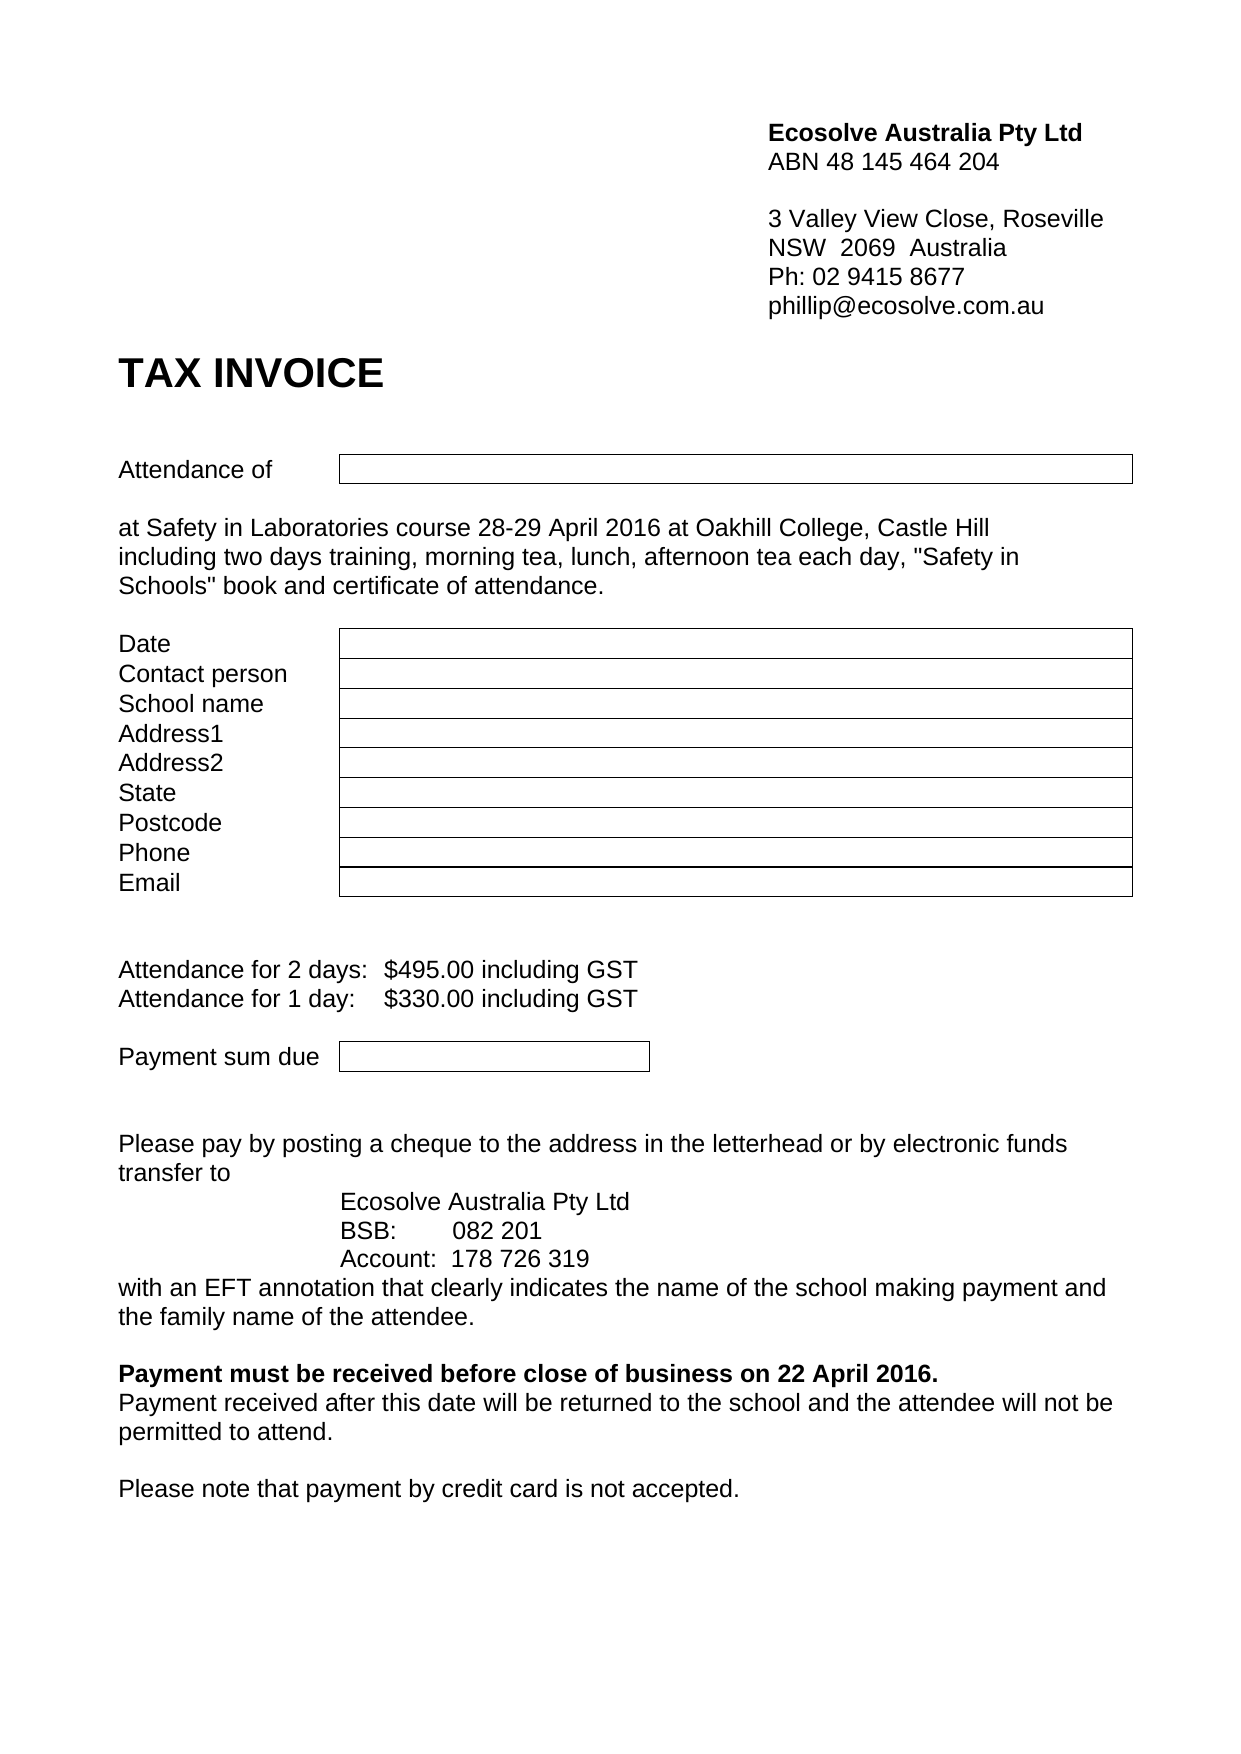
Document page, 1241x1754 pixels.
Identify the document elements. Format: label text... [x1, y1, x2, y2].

text 3 Valley View Close, Roseville [768, 204, 1122, 233]
table_cell Phone [107, 837, 339, 866]
table_cell Email [107, 866, 339, 896]
text including two days training, morning tea, lunch, afternoon tea each day, "Safety in Schools" book and certificate of attendance. [118, 542, 1122, 599]
table_header Attendance of [107, 454, 339, 483]
text phillip@ecosolve.com.au [768, 291, 1122, 319]
text Payment must be received before close of business on 22 April 2016. [118, 1359, 1122, 1388]
text ABN 48 145 464 204 [768, 147, 1122, 176]
table_cell [340, 838, 1132, 866]
text with an EFT annotation that clearly indicates the name of the school making payment and the family name of the attendee. [118, 1273, 1122, 1331]
table_cell [340, 659, 1132, 688]
table_cell [340, 808, 1132, 837]
text TAX INVOICE [118, 348, 1122, 396]
text at Safety in Laboratories course 28-29 April 2016 at Oakhill College, Castle Hill [118, 513, 1122, 542]
table_cell [340, 748, 1132, 777]
table_cell Address2 [107, 747, 339, 777]
text Ecosolve Australia Pty Ltd [768, 118, 1122, 147]
table_cell [340, 778, 1132, 807]
text NSW 2069 Australia [768, 233, 1122, 262]
text Account: 178 726 319 [340, 1244, 1122, 1273]
table_header Date [107, 628, 339, 658]
table_cell [340, 689, 1132, 717]
text Attendance for 2 days: $495.00 including GST [118, 955, 1122, 983]
text Ph: 02 9415 8677 [768, 262, 1122, 291]
table_header [340, 629, 1132, 658]
text Ecosolve Australia Pty Ltd [340, 1187, 1122, 1216]
text Please note that payment by credit card is not accepted. [118, 1474, 1122, 1503]
table_cell [340, 719, 1132, 747]
table_cell [340, 868, 1132, 896]
text Please pay by posting a cheque to the address in the letterhead or by electronic funds transfer to [118, 1129, 1122, 1187]
table_cell Contact person [107, 658, 339, 688]
text Payment received after this date will be returned to the school and the attendee will not be permitted to attend. [118, 1388, 1122, 1446]
table_cell Postcode [107, 807, 339, 837]
table_cell Address1 [107, 718, 339, 747]
table_header [340, 1042, 649, 1071]
text BSB: 082 201 [340, 1216, 1122, 1244]
table_header Payment sum due [107, 1041, 339, 1071]
table_cell School name [107, 688, 339, 717]
text Attendance for 1 day: $330.00 including GST [118, 983, 1122, 1012]
table_header [340, 455, 1132, 483]
table_cell State [107, 777, 339, 807]
